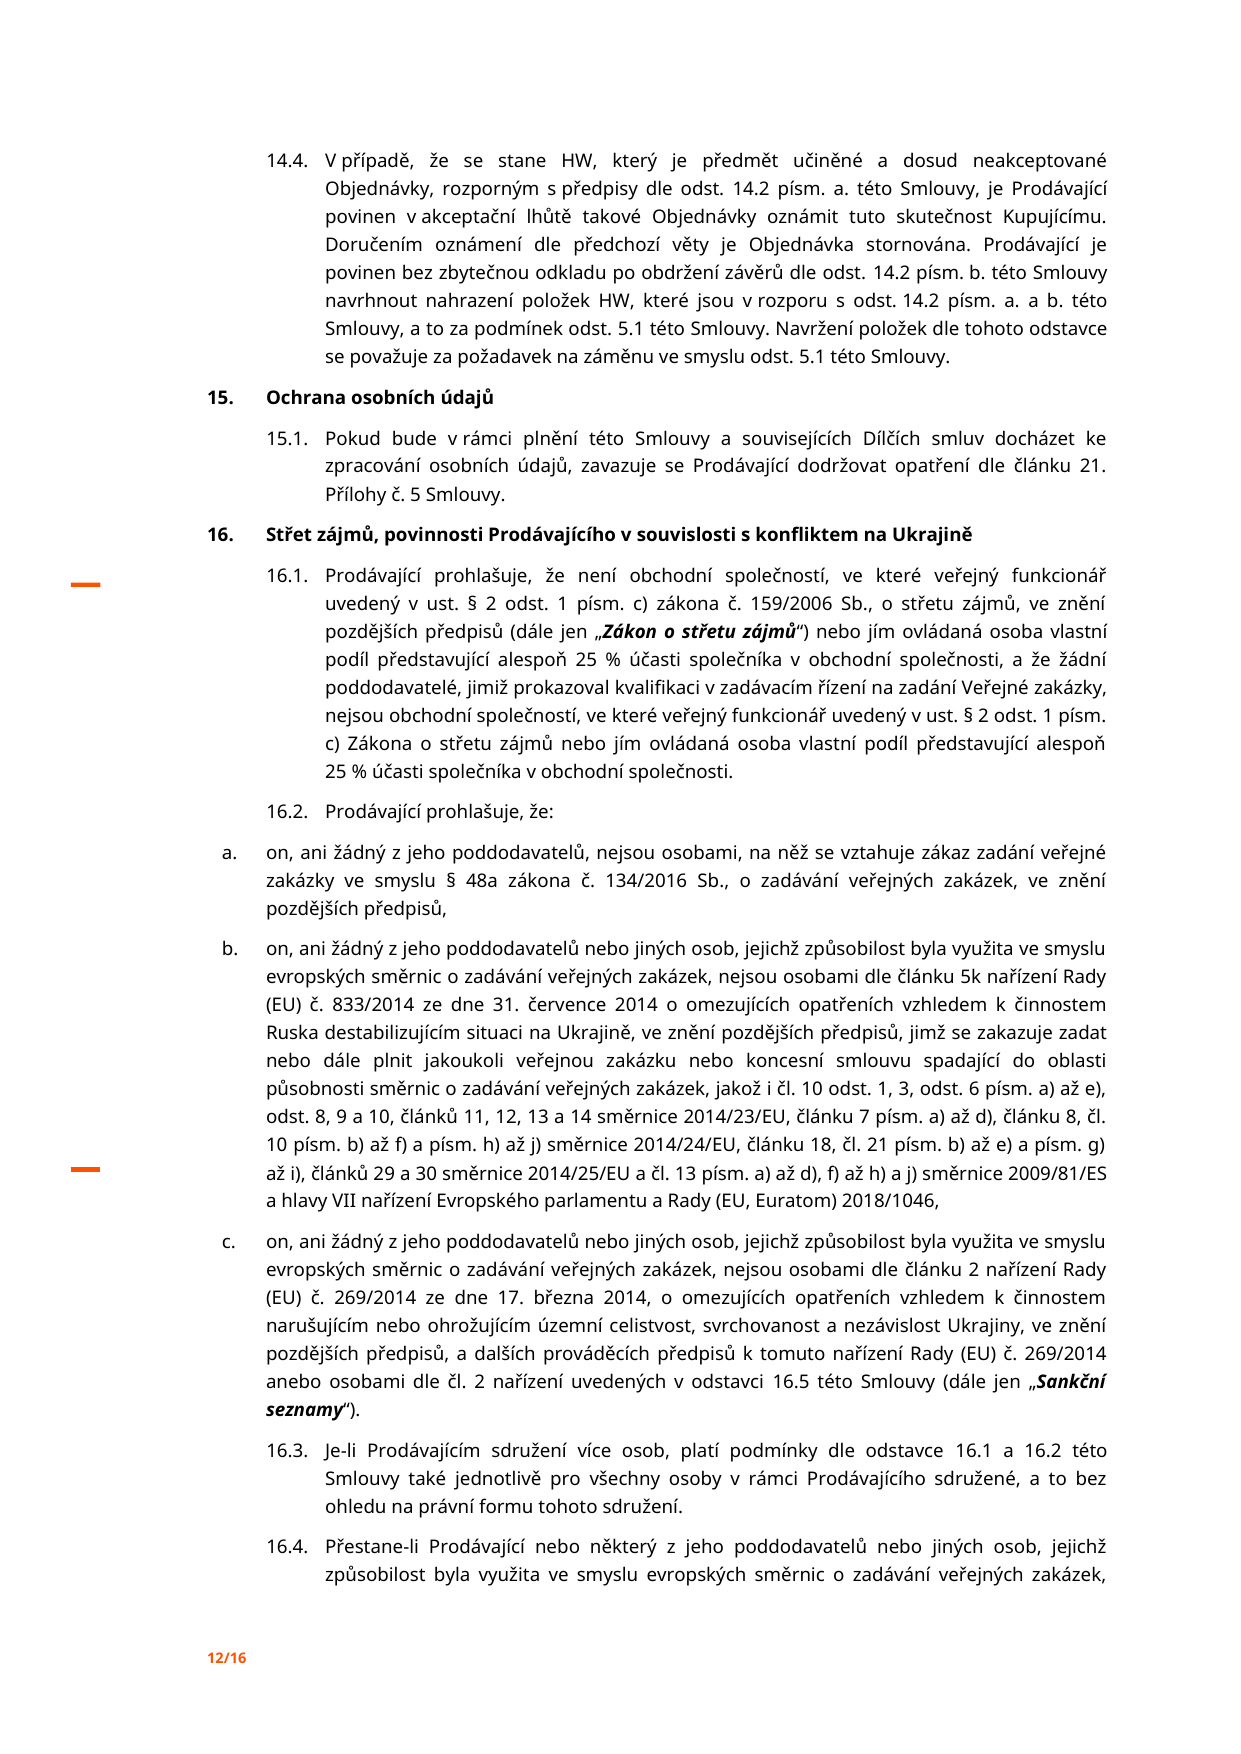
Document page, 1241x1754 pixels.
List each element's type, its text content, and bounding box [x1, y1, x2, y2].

text Je-li Prodávajícím sdružení více osob, platí podmínky dle odstavce 16.1 a 16.2 této Smlouvy také jednotlivě pro všechny osoby v rámci Prodávajícího sdružené, a to bez ohledu na právní formu tohoto sdružení. [266, 1437, 1107, 1518]
text V případě, že se stane HW, který je předmět učiněné a dosud neakceptované Objednávky, rozporným s předpisy dle odst. 14.2 písm. a. této Smlouvy, je Prodávající povinen v akceptační lhůtě takové Objednávky oznámit tuto skutečnost Kupujícímu. Doručením oznámení dle předchozí věty je Objednávka stornována. Prodávající je povinen bez zbytečnou odkladu po obdržení závěrů dle odst. 14.2 písm. b. této Smlouvy navrhnout nahrazení položek HW, které jsou v rozporu s odst. 14.2 písm. a. a b. této Smlouvy, a to za podmínek odst. 5.1 této Smlouvy. Navržení položek dle tohoto odstavce se považuje za požadavek na záměnu ve smyslu odst. 5.1 této Smlouvy. [266, 148, 1107, 369]
text on, ani žádný z jeho poddodavatelů nebo jiných osob, jejichž způsobilost byla využita ve smyslu evropských směrnic o zadávání veřejných zakázek, nejsou osobami dle článku 2 nařízení Rady (EU) č. 269/2014 ze dne 17. března 2014, o omezujících opatřeních vzhledem k činnostem narušujícím nebo ohrožujícím územní celistvost, svrchovanost a nezávislost Ukrajiny, ve znění pozdějších předpisů, a dalších prováděcích předpisů k tomuto nařízení Rady (EU) č. 269/2014 anebo osobami dle čl. 2 nařízení uvedených v odstavci 16.5 této Smlouvy (dále jen „Sankční seznamy“). [222, 1228, 1107, 1422]
text Střet zájmů, povinnosti Prodávajícího v souvislosti s konfliktem na Ukrajině [207, 521, 1107, 547]
text Prodávající prohlašuje, že není obchodní společností, ve které veřejný funkcionář uvedený v ust. § 2 odst. 1 písm. c) zákona č. 159/2006 Sb., o střetu zájmů, ve znění pozdějších předpisů (dále jen „Zákon o střetu zájmů“) nebo jím ovládaná osoba vlastní podíl představující alespoň 25 % účasti společníka v obchodní společnosti, a že žádní poddodavatelé, jimiž prokazoval kvalifikaci v zadávacím řízení na zadání Veřejné zakázky, nejsou obchodní společností, ve které veřejný funkcionář uvedený v ust. § 2 odst. 1 písm. c) Zákona o střetu zájmů nebo jím ovládaná osoba vlastní podíl představující alespoň 25 % účasti společníka v obchodní společnosti. [266, 562, 1107, 783]
text on, ani žádný z jeho poddodavatelů, nejsou osobami, na něž se vztahuje zákaz zadání veřejné zakázky ve smyslu § 48a zákona č. 134/2016 Sb., o zadávání veřejných zakázek, ve znění pozdějších předpisů, [222, 839, 1107, 921]
text Pokud bude v rámci plnění této Smlouvy a souvisejících Dílčích smluv docházet ke zpracování osobních údajů, zavazuje se Prodávající dodržovat opatření dle článku 21. Přílohy č. 5 Smlouvy. [266, 425, 1107, 506]
text Ochrana osobních údajů [207, 384, 1107, 410]
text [266, 1533, 1107, 1587]
text on, ani žádný z jeho poddodavatelů nebo jiných osob, jejichž způsobilost byla využita ve smyslu evropských směrnic o zadávání veřejných zakázek, nejsou osobami dle článku 5k nařízení Rady (EU) č. 833/2014 ze dne 31. července 2014 o omezujících opatřeních vzhledem k činnostem Ruska destabilizujícím situaci na Ukrajině, ve znění pozdějších předpisů, jimž se zakazuje zadat nebo dále plnit jakoukoli veřejnou zakázku nebo koncesní smlouvu spadající do oblasti působnosti směrnic o zadávání veřejných zakázek, jakož i čl. 10 odst. 1, 3, odst. 6 písm. a) až e), odst. 8, 9 a 10, článků 11, 12, 13 a 14 směrnice 2014/23/EU, článku 7 písm. a) až d), článku 8, čl. 10 písm. b) až f) a písm. h) až j) směrnice 2014/24/EU, článku 18, čl. 21 písm. b) až e) a písm. g) až i), článků 29 a 30 směrnice 2014/25/EU a čl. 13 písm. a) až d), f) až h) a j) směrnice 2009/81/ES a hlavy VII nařízení Evropského parlamentu a Rady (EU, Euratom) 2018/1046, [222, 936, 1107, 1213]
text Prodávající prohlašuje, že: [266, 798, 1107, 824]
